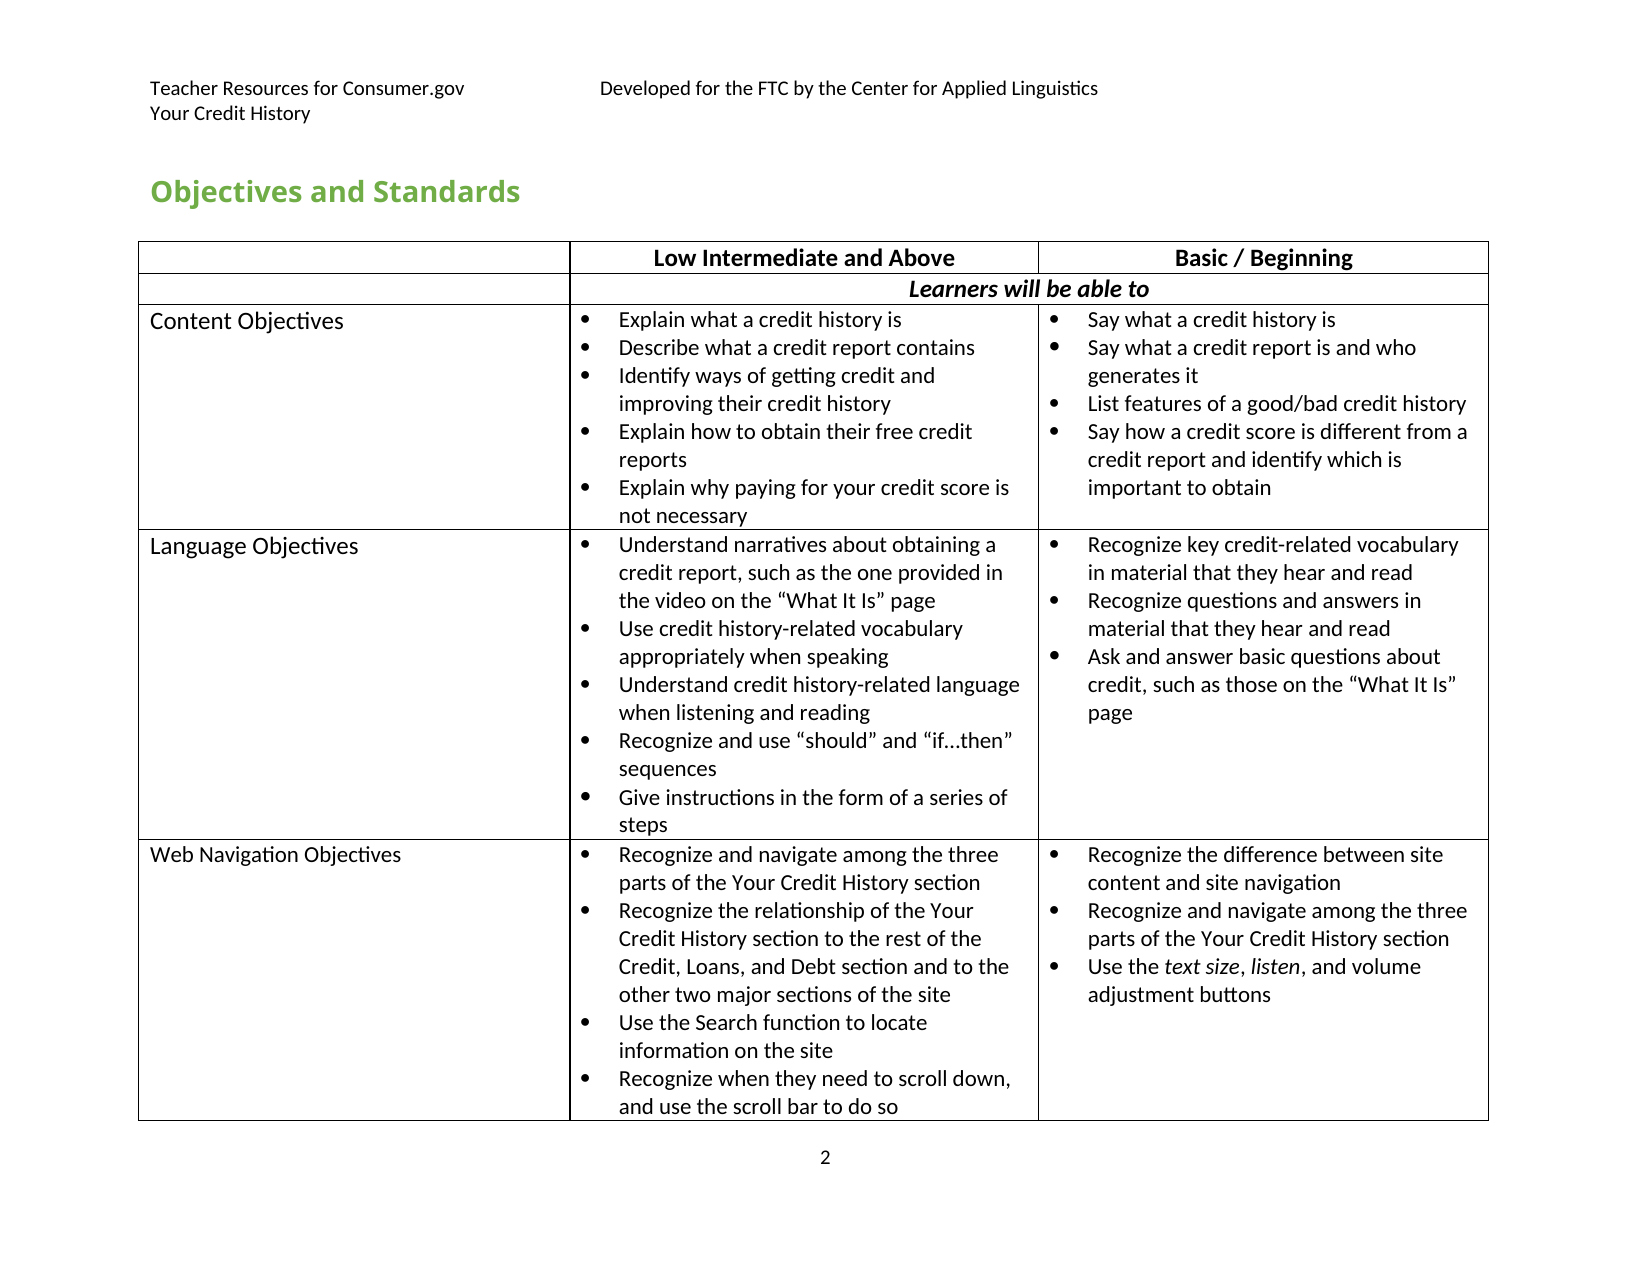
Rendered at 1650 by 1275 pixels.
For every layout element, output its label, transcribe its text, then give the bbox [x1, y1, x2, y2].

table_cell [571, 840, 1038, 1120]
table_header Basic / Beginning [1039, 242, 1488, 273]
table_cell [139, 274, 569, 304]
table_cell Language Objectives [139, 530, 569, 839]
table_header [139, 242, 569, 273]
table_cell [1039, 840, 1488, 1120]
table_cell Understand narratives about obtaining a credit report, such as the one provided in the video on the “What It Is” page Use credit history-related vocabulary appropriately when speaking Understand credit history-related language when listening and reading Recognize and use “should” and “if…then” sequences Give instructions in the form of a series of steps [571, 530, 1038, 839]
subtitle Objectives and Standards [150, 171, 1500, 211]
table_header Low Intermediate and Above [571, 242, 1038, 273]
table_cell Content Objectives [139, 305, 569, 529]
table_cell Say what a credit history is Say what a credit report is and who generates it List features of a good/bad credit history Say how a credit score is different from a credit report and identify which is important to obtain [1039, 305, 1488, 529]
table_cell Web Navigation Objectives [139, 840, 569, 1120]
table_cell Recognize key credit-related vocabulary in material that they hear and read Recognize questions and answers in material that they hear and read Ask and answer basic questions about credit, such as those on the “What It Is” page [1039, 530, 1488, 839]
table_cell Learners will be able to [571, 274, 1488, 304]
table_cell Explain what a credit history is Describe what a credit report contains Identify ways of getting credit and improving their credit history Explain how to obtain their free credit reports Explain why paying for your credit score is not necessary [571, 305, 1038, 529]
